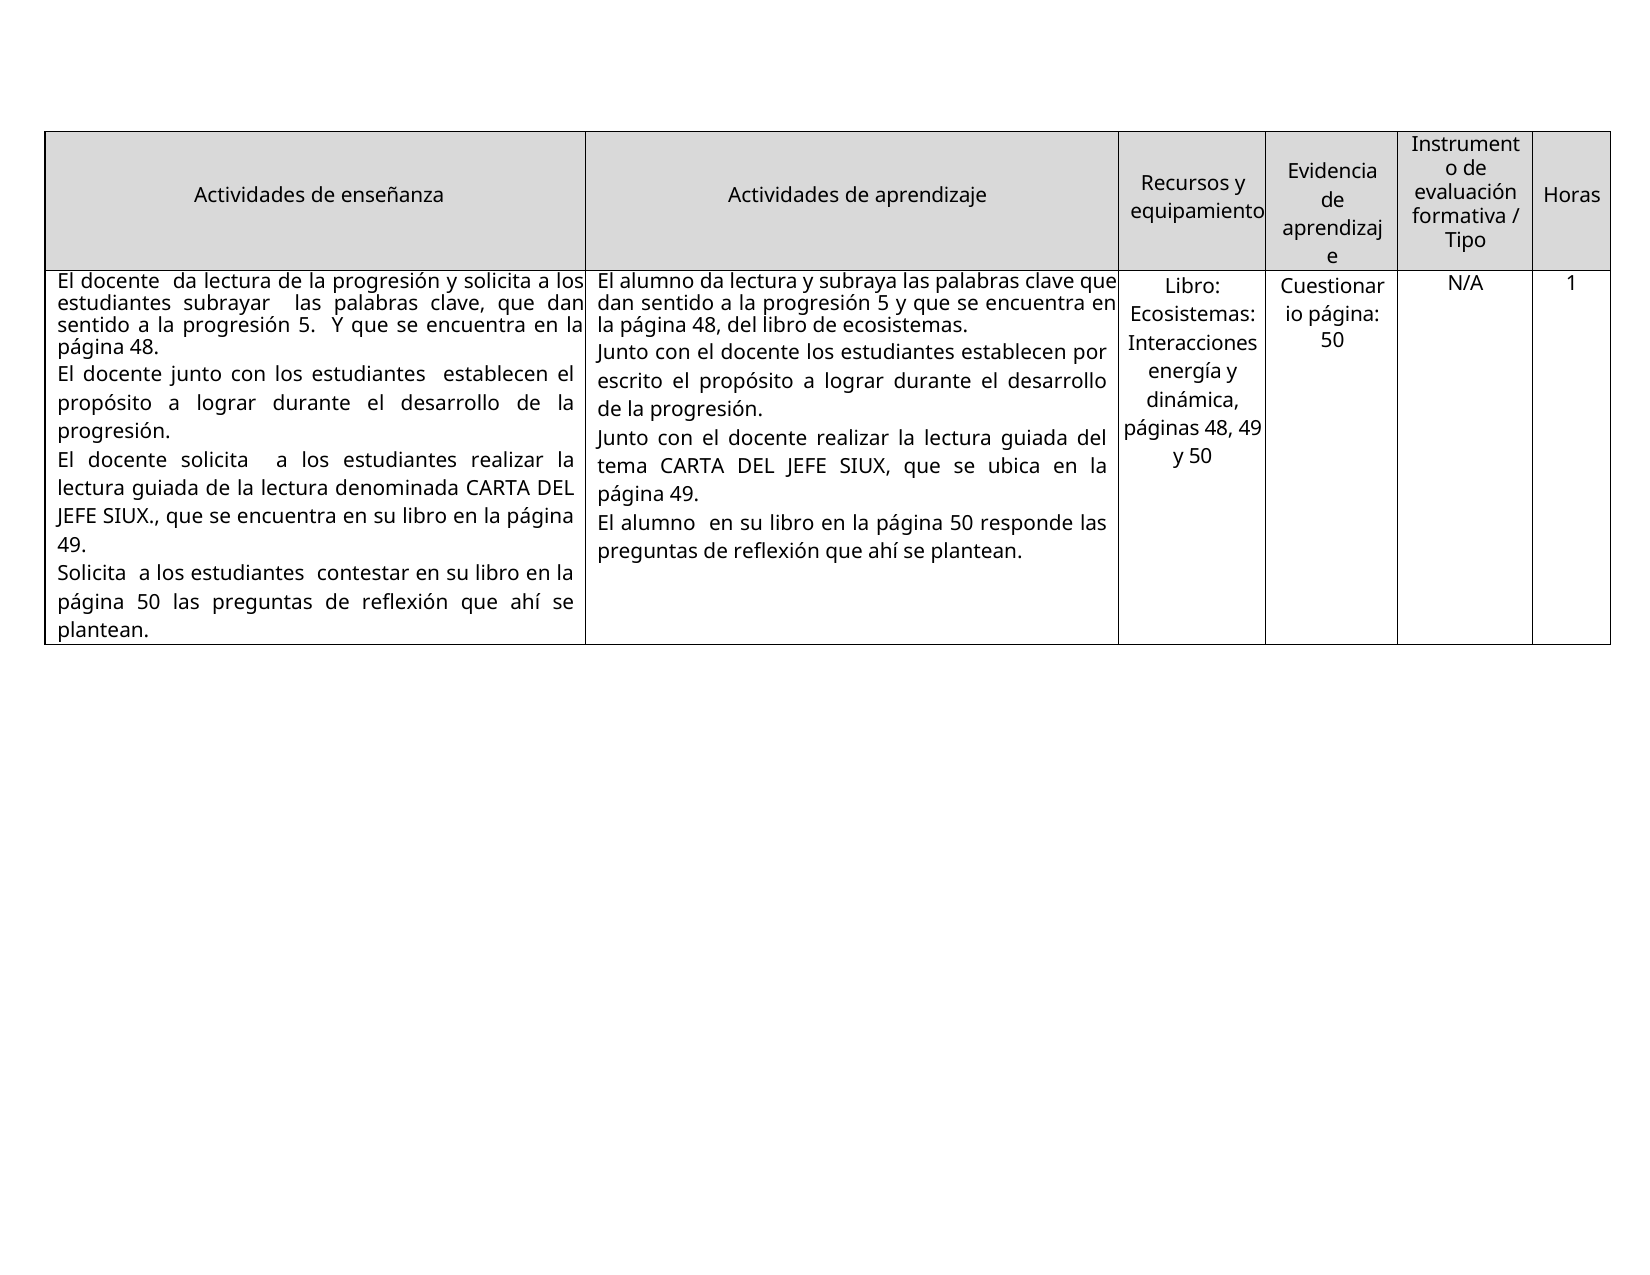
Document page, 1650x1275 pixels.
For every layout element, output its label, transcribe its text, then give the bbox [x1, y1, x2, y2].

table_cell Horas [1533, 132, 1610, 270]
table_cell Cuestionario página: 50 [1266, 271, 1397, 644]
table_cell El docente da lectura de la progresión y solicita a los estudiantes subrayar las palabras clave, que dan sentido a la progresión 5. Y que se encuentra en la página 48. El docente junto con los estudiantes establecen el propósito a lograr durante el desarrollo de la progresión. El docente solicita a los estudiantes realizar la lectura guiada de la lectura denominada CARTA DEL JEFE SIUX., que se encuentra en su libro en la página 49. Solicita a los estudiantes contestar en su libro en la página 50 las preguntas de reflexión que ahí se plantean. [46, 271, 585, 644]
table_cell 1 [1533, 271, 1610, 644]
table_cell El alumno da lectura y subraya las palabras clave que dan sentido a la progresión 5 y que se encuentra en la página 48, del libro de ecosistemas. Junto con el docente los estudiantes establecen por escrito el propósito a lograr durante el desarrollo de la progresión. Junto con el docente realizar la lectura guiada del tema CARTA DEL JEFE SIUX, que se ubica en la página 49. El alumno en su libro en la página 50 responde las preguntas de reflexión que ahí se plantean. [586, 271, 1118, 644]
table_cell Libro: Ecosistemas: Interacciones energía y dinámica, páginas 48, 49 y 50 [1119, 271, 1265, 644]
table_cell Instrumento de evaluación formativa / Tipo [1398, 132, 1532, 270]
table_cell Evidencia de aprendizaje [1266, 132, 1397, 270]
table_cell Recursos y equipamiento [1119, 132, 1265, 270]
table_cell Actividades de enseñanza [46, 132, 585, 270]
table_cell N/A [1398, 271, 1532, 644]
table_cell Actividades de aprendizaje [586, 132, 1118, 270]
